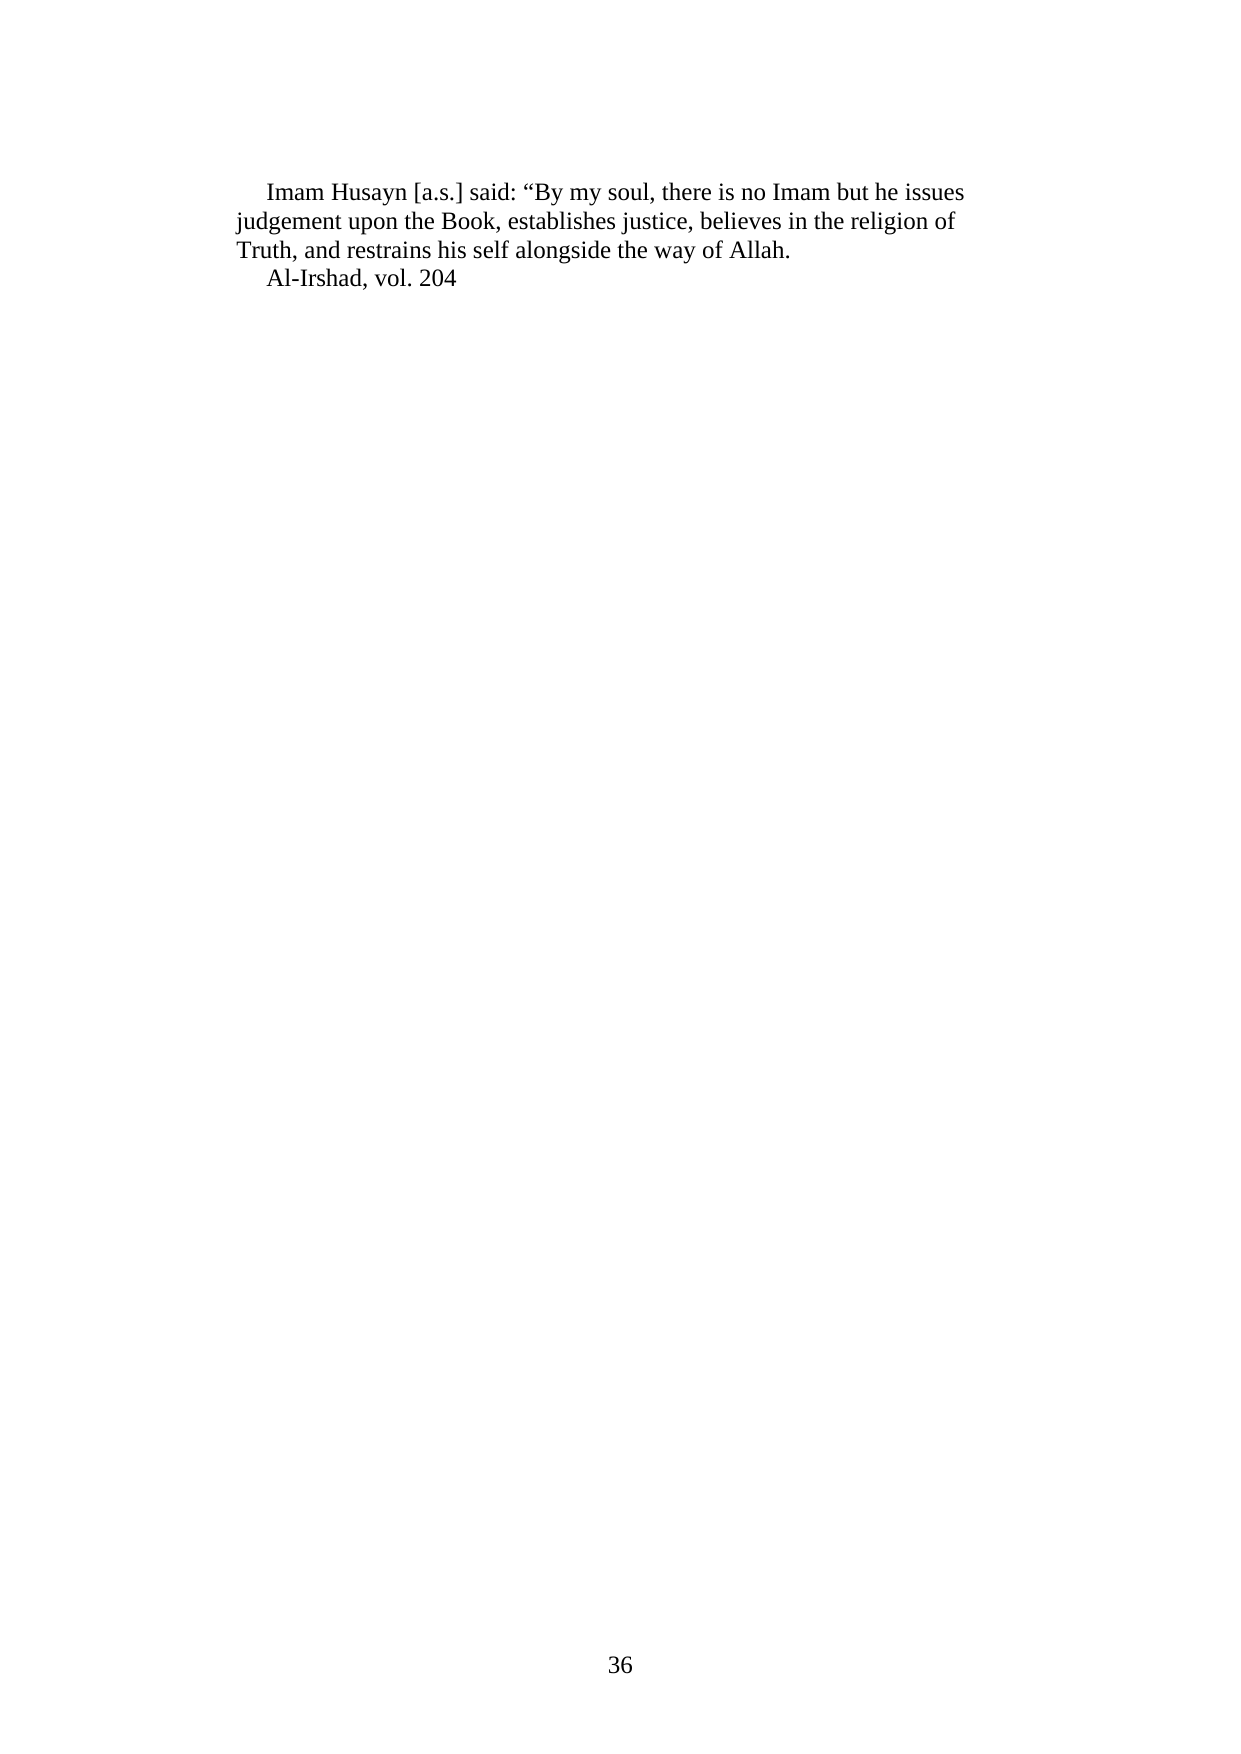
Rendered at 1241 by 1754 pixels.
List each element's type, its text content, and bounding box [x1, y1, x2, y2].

text Al-Irshad, vol. 204 [236, 263, 1004, 292]
text Imam Husayn [a.s.] said: “By my soul, there is no Imam but he issues judgement upon the Book, establishes justice, believes in the religion of Truth, and restrains his self alongside the way of Allah. [236, 177, 1004, 263]
